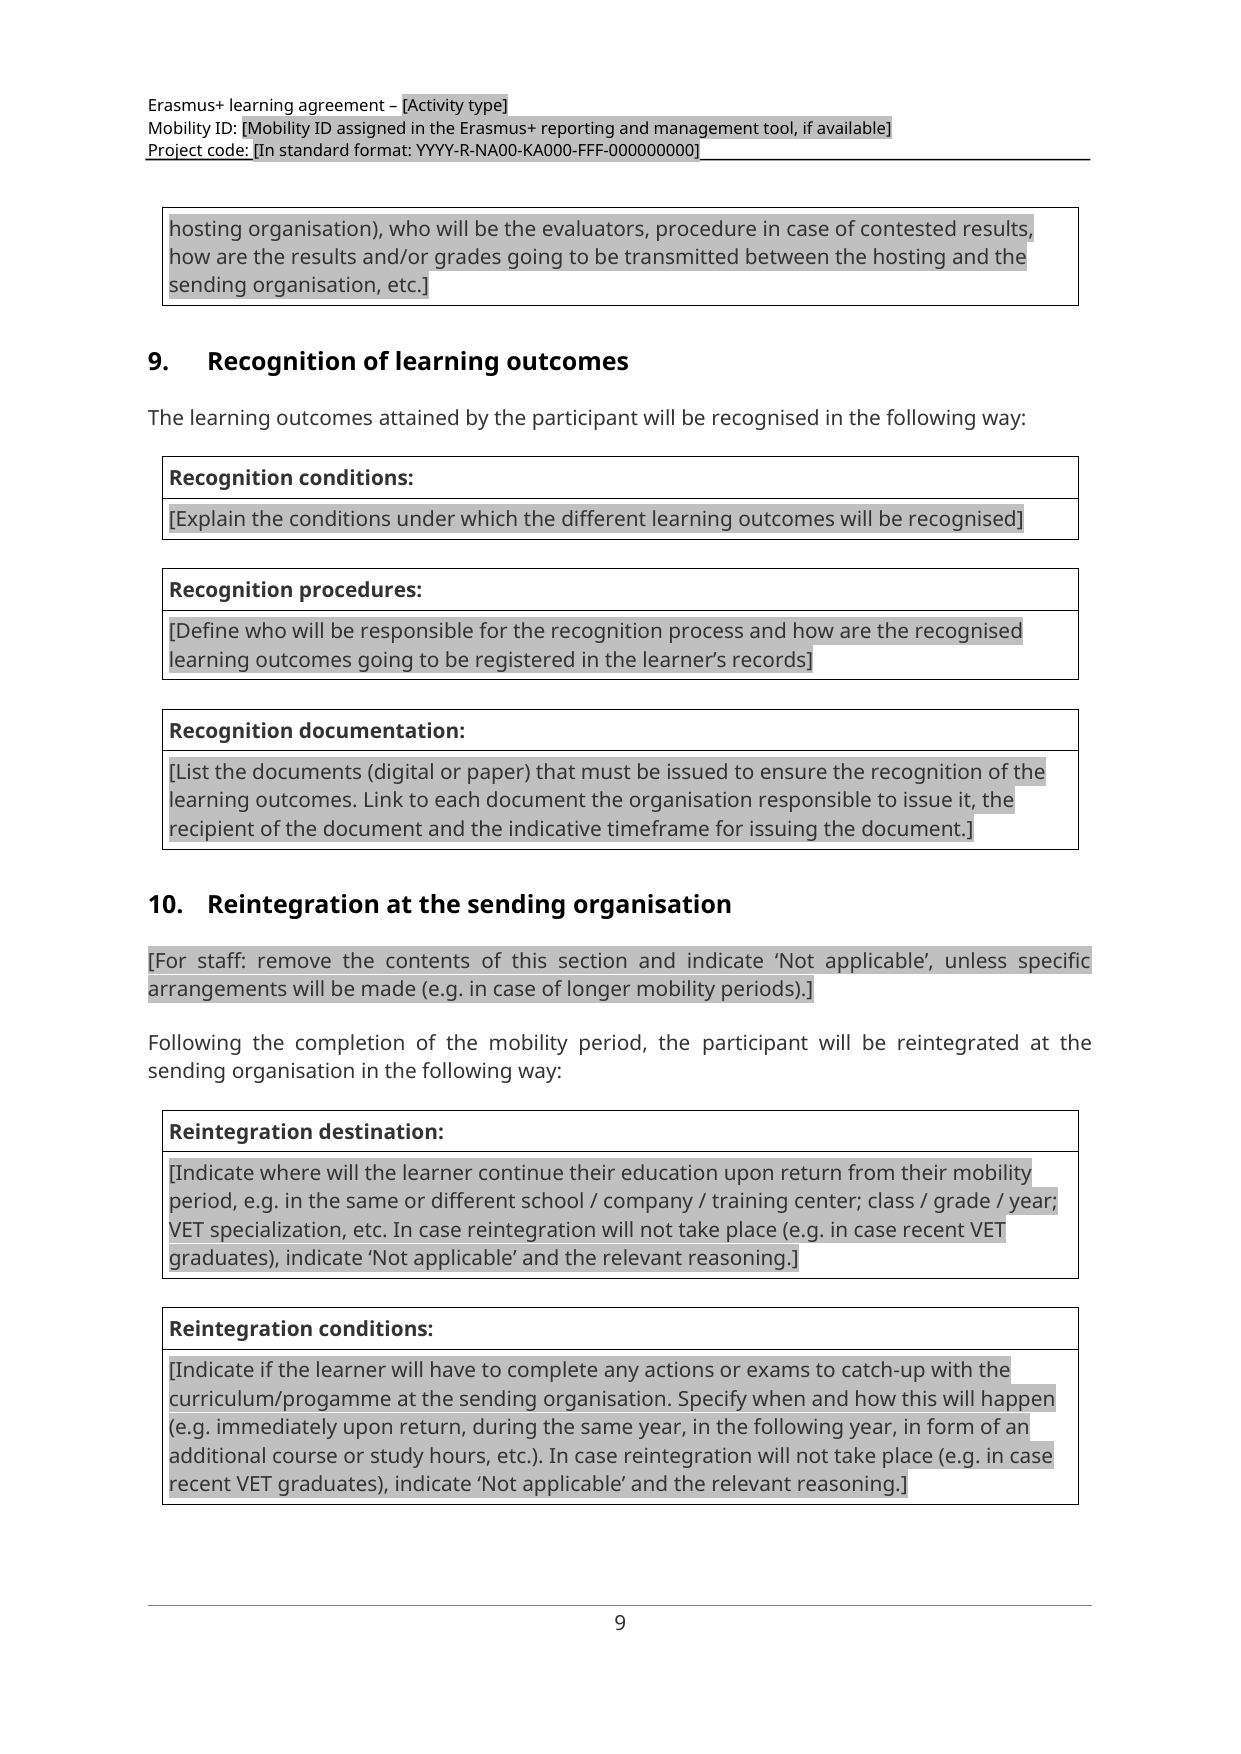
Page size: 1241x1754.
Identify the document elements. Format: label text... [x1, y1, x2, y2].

table_cell [Explain the conditions under which the different learning outcomes will be recognised] [163, 499, 1078, 539]
table_header Reintegration conditions: [163, 1308, 1078, 1349]
text [For staff: remove the contents of this section and indicate ‘Not applicable’, unless specific arrangements will be made (e.g. in case of longer mobility periods).] [148, 974, 1092, 1003]
subtitle Reintegration at the sending organisation [148, 887, 1092, 921]
table_cell [Define who will be responsible for the recognition process and how are the recognised learning outcomes going to be registered in the learner’s records] [163, 611, 1078, 679]
table_header Recognition documentation: [163, 710, 1078, 750]
table_cell [Indicate if the learner will have to complete any actions or exams to catch-up with the curriculum/progamme at the sending organisation. Specify when and how this will happen (e.g. immediately upon return, during the same year, in the following year, in form of an additional course or study hours, etc.). In case reintegration will not take place (e.g. in case recent VET graduates), indicate ‘Not applicable’ and the relevant reasoning.] [163, 1350, 1078, 1504]
text The learning outcomes attained by the participant will be recognised in the following way: [148, 403, 1092, 431]
table_cell [List the documents (digital or paper) that must be issued to ensure the recognition of the learning outcomes. Link to each document the organisation responsible to issue it, the recipient of the document and the indicative timeframe for issuing the document.] [163, 751, 1078, 848]
text Following the completion of the mobility period, the participant will be reintegrated at the sending organisation in the following way: [148, 1028, 1092, 1085]
subtitle Recognition of learning outcomes [148, 343, 1092, 378]
table_cell [Indicate where will the learner continue their education upon return from their mobility period, e.g. in the same or different school / company / training center; class / grade / year; VET specialization, etc. In case reintegration will not take place (e.g. in case recent VET graduates), indicate ‘Not applicable’ and the relevant reasoning.] [163, 1152, 1078, 1278]
table_header Recognition conditions: [163, 457, 1078, 497]
table_header Recognition procedures: [163, 569, 1078, 609]
table_header Reintegration destination: [163, 1111, 1078, 1151]
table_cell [163, 208, 1078, 305]
